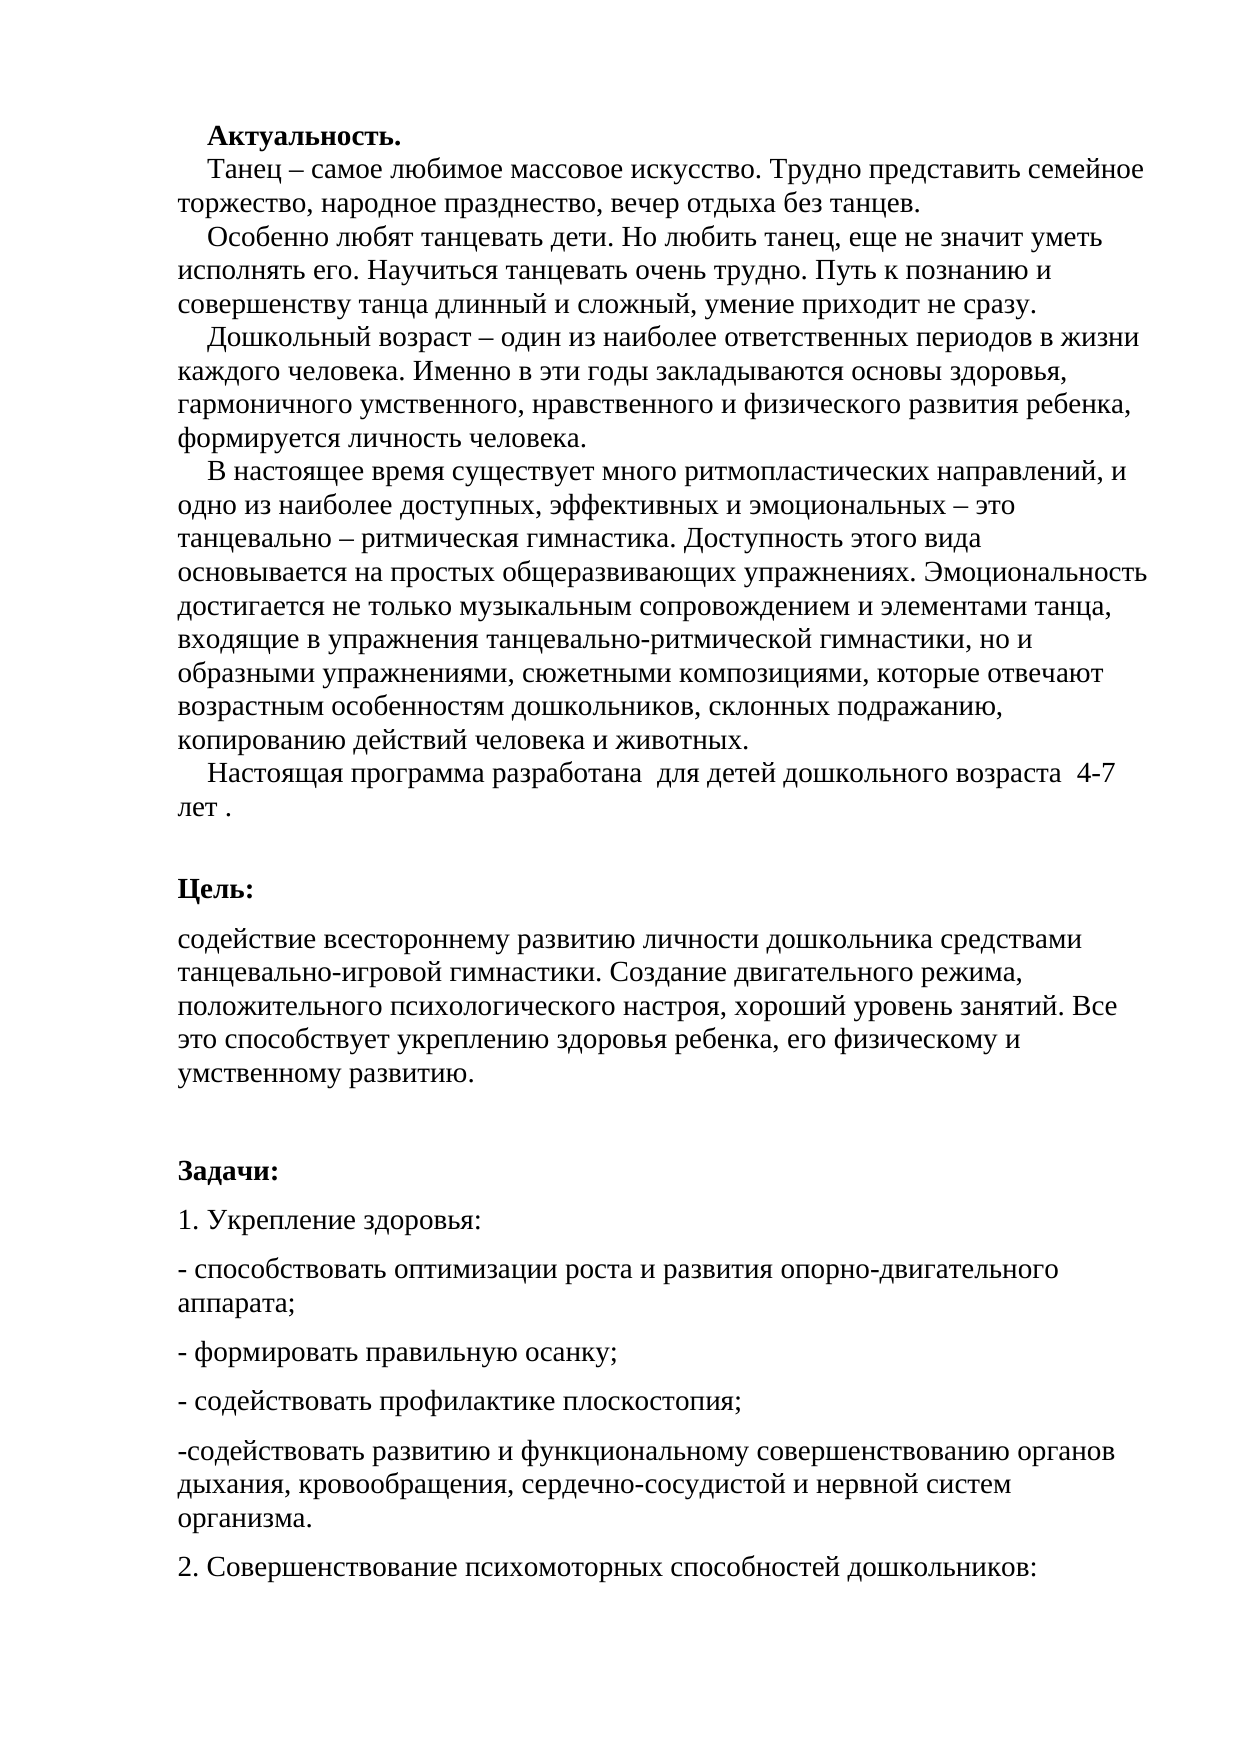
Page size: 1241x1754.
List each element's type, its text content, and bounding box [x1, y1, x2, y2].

text 2. Совершенствование психомоторных способностей дошкольников: [177, 1549, 1152, 1582]
text Танец – самое любимое массовое искусство. Трудно представить семейное торжество, народное празднество, вечер отдыха без танцев. [177, 152, 1152, 219]
text Задачи: [177, 1153, 1152, 1187]
text - способствовать оптимизации роста и развития опорно-двигательного аппарата; [177, 1252, 1152, 1319]
text В настоящее время существует много ритмопластических направлений, и одно из наиболее доступных, эффективных и эмоциональных – это танцевально – ритмическая гимнастика. Доступность этого вида основывается на простых общеразвивающих упражнениях. Эмоциональность достигается не только музыкальным сопровождением и элементами танца, входящие в упражнения танцевально-ритмической гимнастики, но и образными упражнениями, сюжетными композициями, которые отвечают возрастным особенностям дошкольников, склонных подражанию, копированию действий человека и животных. [177, 453, 1152, 755]
text Особенно любят танцевать дети. Но любить танец, еще не значит уметь исполнять его. Научиться танцевать очень трудно. Путь к познанию и совершенству танца длинный и сложный, умение приходит не сразу. [177, 219, 1152, 319]
text Актуальность. [177, 118, 1152, 152]
text - формировать правильную осанку; [177, 1334, 1152, 1368]
text - содействовать профилактике плоскостопия; [177, 1383, 1152, 1417]
text 1. Укрепление здоровья: [177, 1202, 1152, 1236]
text Дошкольный возраст – один из наиболее ответственных периодов в жизни каждого человека. Именно в эти годы закладываются основы здоровья, гармоничного умственного, нравственного и физического развития ребенка, формируется личность человека. [177, 319, 1152, 453]
text -содействовать развитию и функциональному совершенствованию органов дыхания, кровообращения, сердечно-сосудистой и нервной систем организма. [177, 1433, 1152, 1533]
text Настоящая программа разработана для детей дошкольного возраста 4-7 лет . [177, 755, 1152, 822]
text Цель: [177, 872, 1152, 905]
text содействие всестороннему развитию личности дошкольника средствами танцевально-игровой гимнастики. Создание двигательного режима, положительного психологического настроя, хороший уровень занятий. Все это способствует укреплению здоровья ребенка, его физическому и умственному развитию. [177, 921, 1152, 1088]
